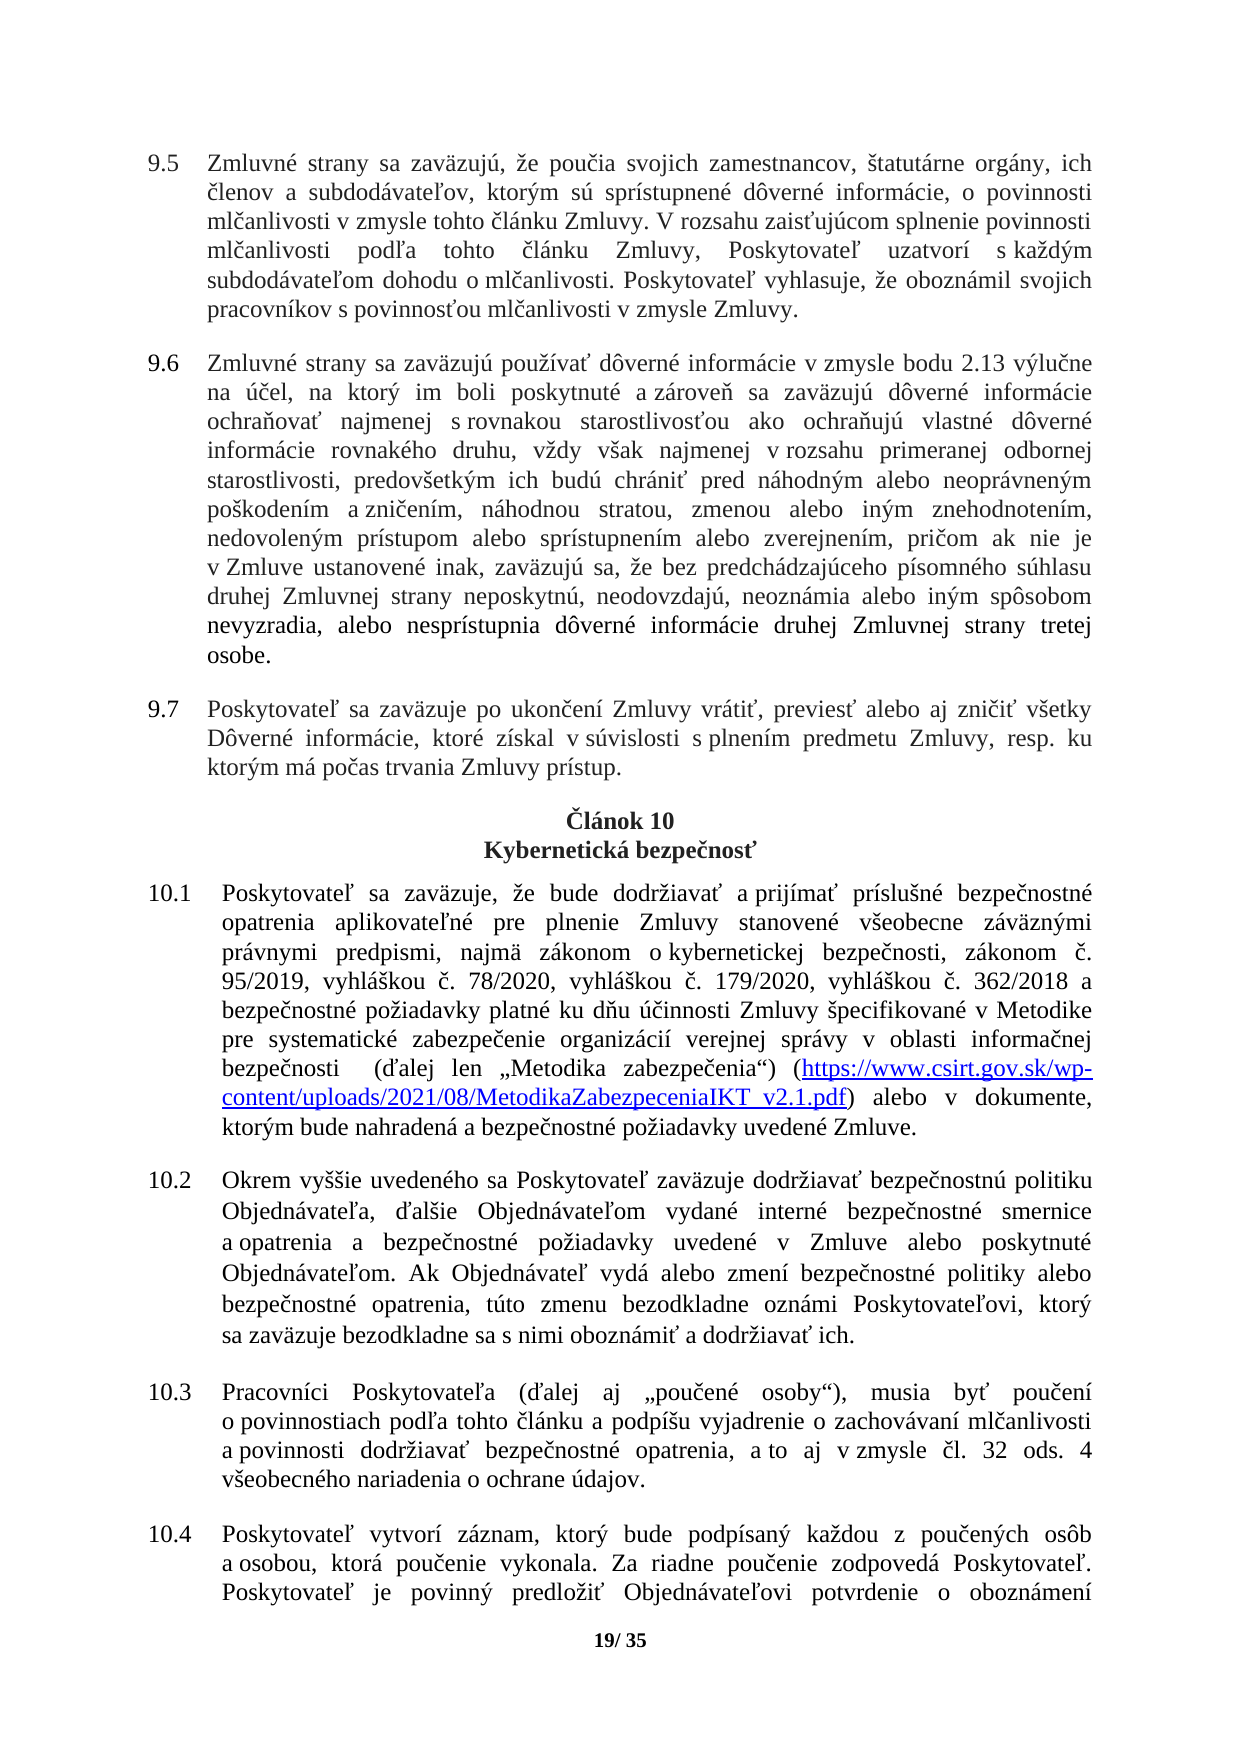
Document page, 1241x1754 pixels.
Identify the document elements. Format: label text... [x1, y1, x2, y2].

list Okrem vyššie uvedeného sa Poskytovateľ zaväzuje dodržiavať bezpečnostnú politiku Objednávateľa, ďalšie Objednávateľom vydané interné bezpečnostné smernice a opatrenia a bezpečnostné požiadavky uvedené v Zmluve alebo poskytnuté Objednávateľom. Ak Objednávateľ vydá alebo zmení bezpečnostné politiky alebo bezpečnostné opatrenia, túto zmenu bezodkladne oznámi Poskytovateľovi, ktorý sa zaväzuje bezodkladne sa s nimi oboznámiť a dodržiavať ich. [148, 1165, 1092, 1349]
list Zmluvné strany sa zaväzujú používať dôverné informácie v zmysle bodu 2.13 výlučne na účel, na ktorý im boli poskytnuté a zároveň sa zaväzujú dôverné informácie ochraňovať najmenej s rovnakou starostlivosťou ako ochraňujú vlastné dôverné informácie rovnakého druhu, vždy však najmenej v rozsahu primeranej odbornej starostlivosti, predovšetkým ich budú chrániť pred náhodným alebo neoprávneným poškodením a zničením, náhodnou stratou, zmenou alebo iným znehodnotením, nedovoleným prístupom alebo sprístupnením alebo zverejnením, pričom ak nie je v Zmluve ustanovené inak, zaväzujú sa, že bez predchádzajúceho písomného súhlasu druhej Zmluvnej strany neposkytnú, neodovzdajú, neoznámia alebo iným spôsobom nevyzradia, alebo nesprístupnia dôverné informácie druhej Zmluvnej strany tretej osobe. [148, 348, 1092, 668]
list Poskytovateľ sa zaväzuje po ukončení Zmluvy vrátiť, previesť alebo aj zničiť všetky Dôverné informácie, ktoré získal v súvislosti s plnením predmetu Zmluvy, resp. ku ktorým má počas trvania Zmluvy prístup. [148, 693, 1092, 781]
text Článok 10 [148, 806, 1092, 835]
list Pracovníci Poskytovateľa (ďalej aj „poučené osoby“), musia byť poučení o povinnostiach podľa tohto článku a podpíšu vyjadrenie o zachovávaní mlčanlivosti a povinnosti dodržiavať bezpečnostné opatrenia, a to aj v zmysle čl. 32 ods. 4 všeobecného nariadenia o ochrane údajov. [148, 1377, 1092, 1493]
list Poskytovateľ sa zaväzuje, že bude dodržiavať a prijímať príslušné bezpečnostné opatrenia aplikovateľné pre plnenie Zmluvy stanovené všeobecne záväznými právnymi predpismi, najmä zákonom o kybernetickej bezpečnosti, zákonom č. 95/2019, vyhláškou č. 78/2020, vyhláškou č. 179/2020, vyhláškou č. 362/2018 a bezpečnostné požiadavky platné ku dňu účinnosti Zmluvy špecifikované v Metodike pre systematické zabezpečenie organizácií verejnej správy v oblasti informačnej bezpečnosti (ďalej len „Metodika zabezpečenia“) (https://www.csirt.gov.sk/wp-content/uploads/2021/08/MetodikaZabezpeceniaIKT_v2.1.pdf) alebo v dokumente, ktorým bude nahradená a bezpečnostné požiadavky uvedené Zmluve. [148, 878, 1092, 1140]
list Zmluvné strany sa zaväzujú, že poučia svojich zamestnancov, štatutárne orgány, ich členov a subdodávateľov, ktorým sú sprístupnené dôverné informácie, o povinnosti mlčanlivosti v zmysle tohto článku Zmluvy. V rozsahu zaisťujúcom splnenie povinnosti mlčanlivosti podľa tohto článku Zmluvy, Poskytovateľ uzatvorí s každým subdodávateľom dohodu o mlčanlivosti. Poskytovateľ vyhlasuje, že oboznámil svojich pracovníkov s povinnosťou mlčanlivosti v zmysle Zmluvy. [148, 148, 1092, 323]
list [148, 1518, 1092, 1606]
text Kybernetická bezpečnosť [148, 835, 1092, 863]
